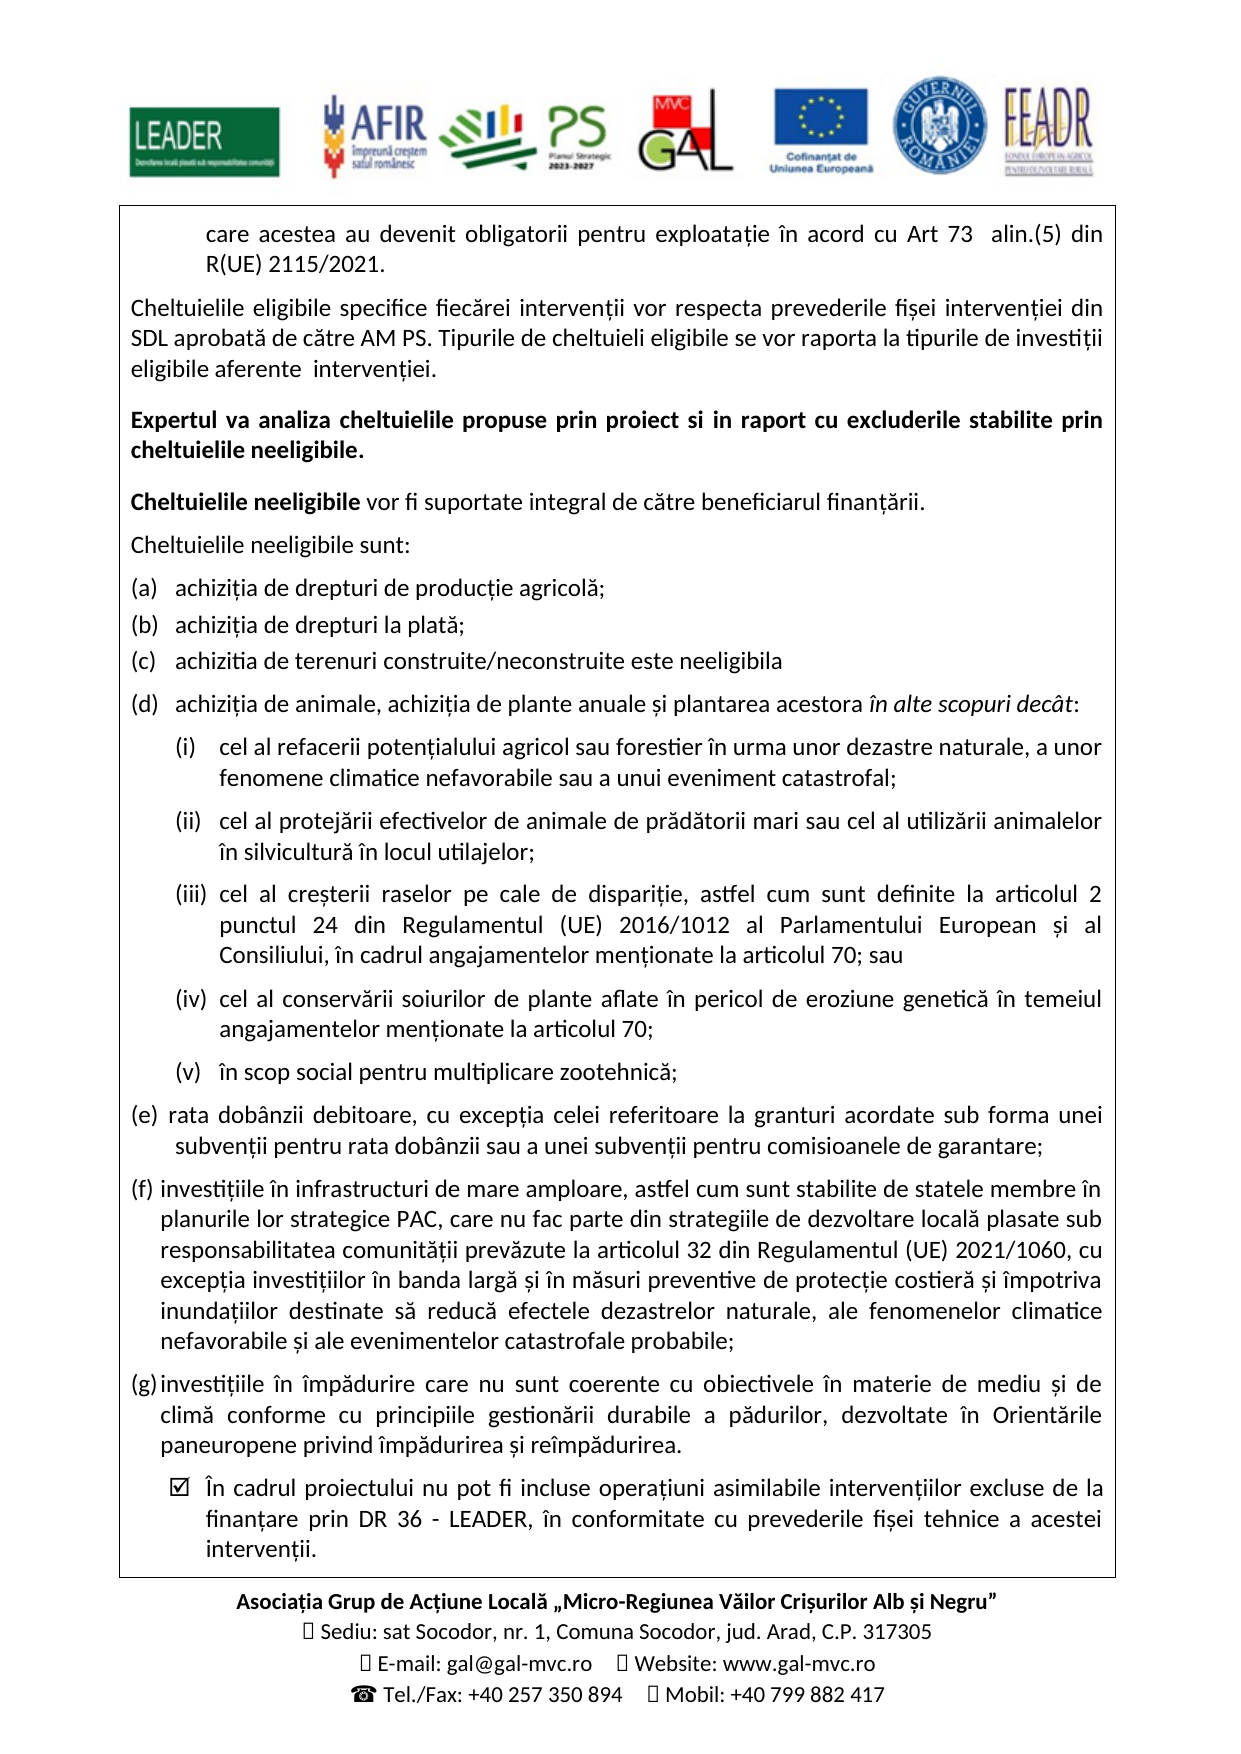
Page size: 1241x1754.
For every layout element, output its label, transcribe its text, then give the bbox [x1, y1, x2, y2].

picture [118, 60, 1116, 205]
